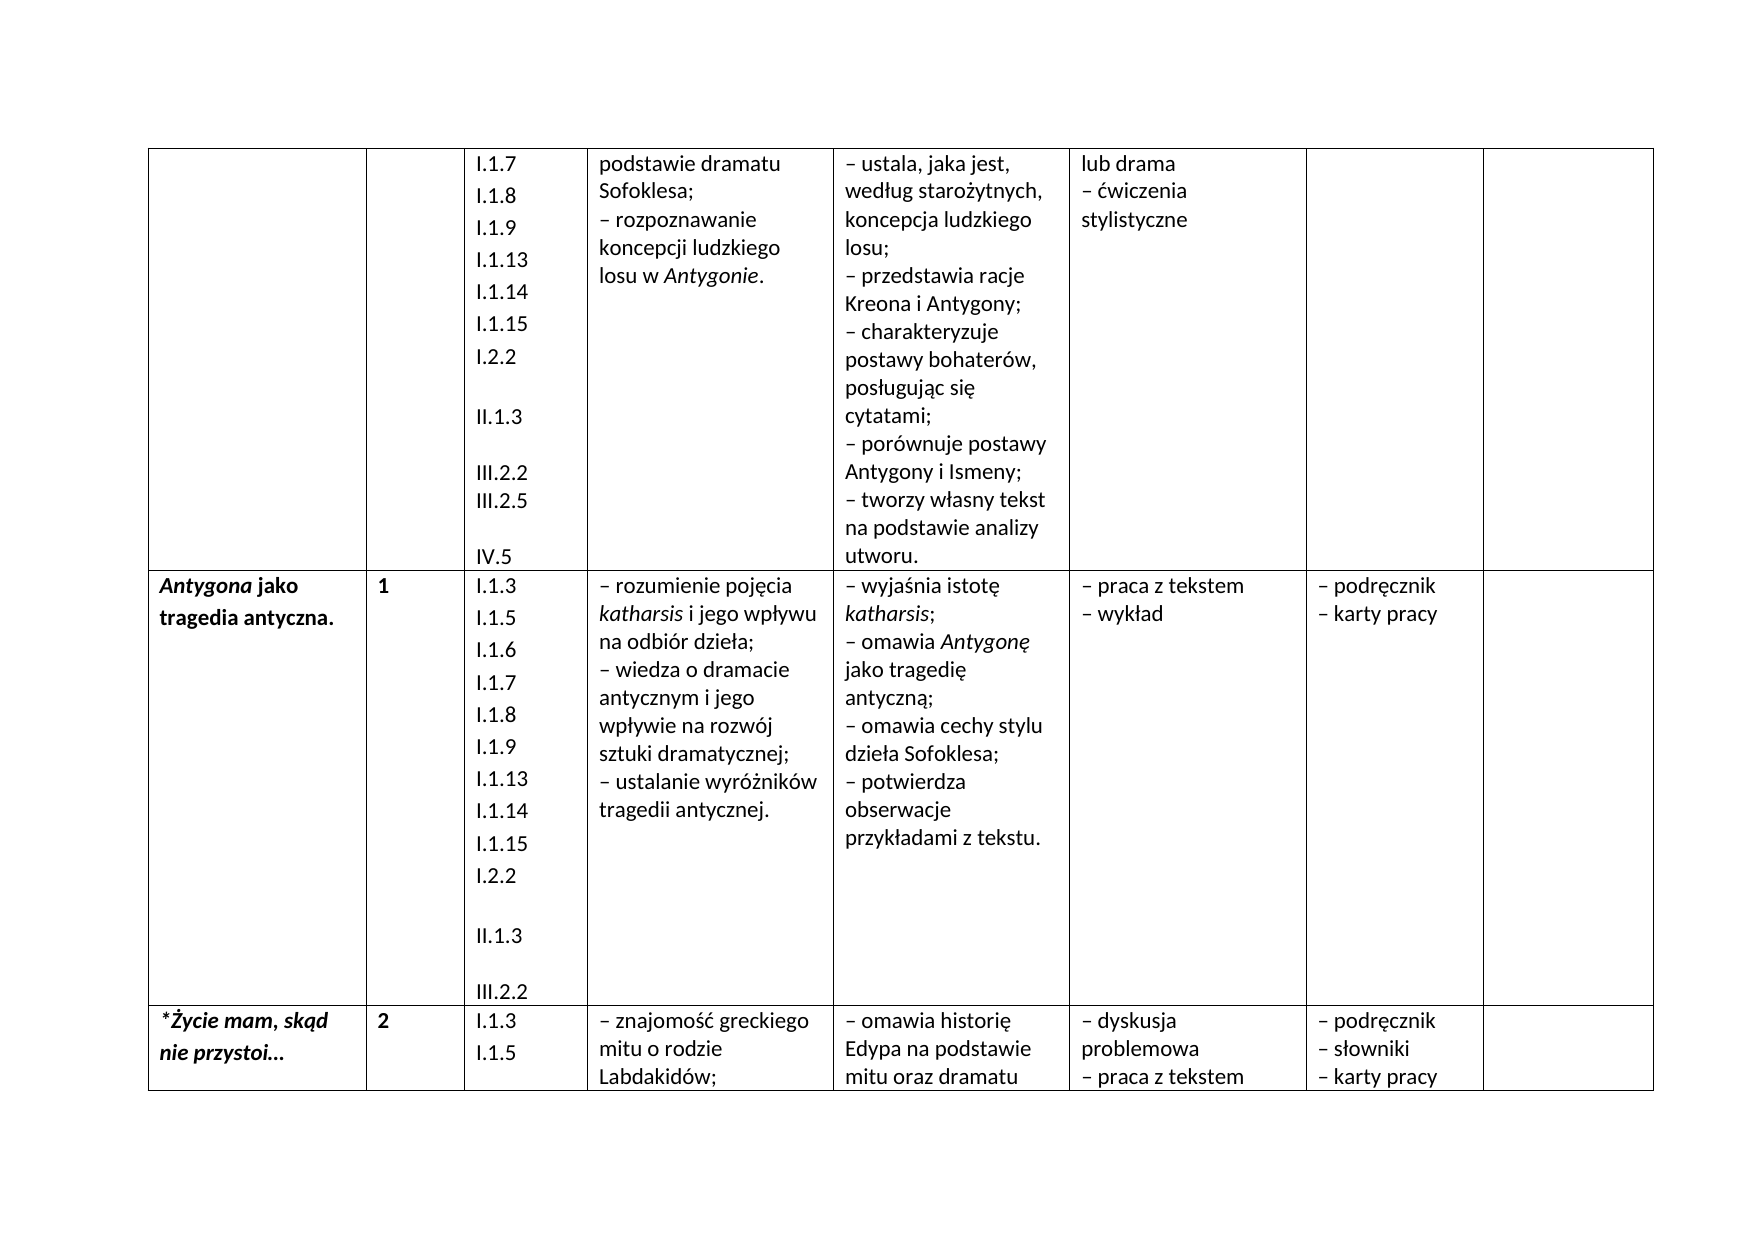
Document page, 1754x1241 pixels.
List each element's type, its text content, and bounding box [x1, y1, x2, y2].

table_cell 2 [367, 1006, 464, 1090]
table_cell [834, 149, 1069, 570]
table_cell 2 [367, 149, 464, 570]
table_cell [1070, 1006, 1306, 1090]
table_cell – podręcznik – karty pracy [1307, 571, 1483, 1005]
table_cell – wyjaśnia istotę katharsis; – omawia Antygonę jako tragedię antyczną; – omawia cechy stylu dzieła Sofoklesa; – potwierdza obserwacje przykładami z tekstu. [834, 571, 1069, 1005]
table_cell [834, 1006, 1069, 1090]
table_cell – praca z tekstem – wykład [1070, 571, 1306, 1005]
table_cell [1484, 149, 1653, 570]
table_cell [1307, 1006, 1483, 1090]
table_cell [588, 149, 833, 570]
table_cell [1484, 571, 1653, 1005]
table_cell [149, 1006, 366, 1090]
table_cell I.1.3 I.1.5 I.1.6 I.1.7 I.1.8 I.1.9 I.1.13 I.1.14 I.1.15 I.2.2 II.1.3 III.2.2 [465, 571, 587, 1005]
table_cell 1 [367, 571, 464, 1005]
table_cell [1307, 149, 1483, 570]
table_cell – rozumienie pojęcia katharsis i jego wpływu na odbiór dzieła; – wiedza o dramacie antycznym i jego wpływie na rozwój sztuki dramatycznej; – ustalanie wyróżników tragedii antycznej. [588, 571, 833, 1005]
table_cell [588, 1006, 833, 1090]
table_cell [465, 149, 587, 570]
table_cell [1070, 149, 1306, 570]
table_cell [1484, 1006, 1653, 1090]
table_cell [149, 149, 366, 570]
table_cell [465, 1006, 587, 1090]
table_cell Antygona jako tragedia antyczna. [149, 571, 366, 1005]
